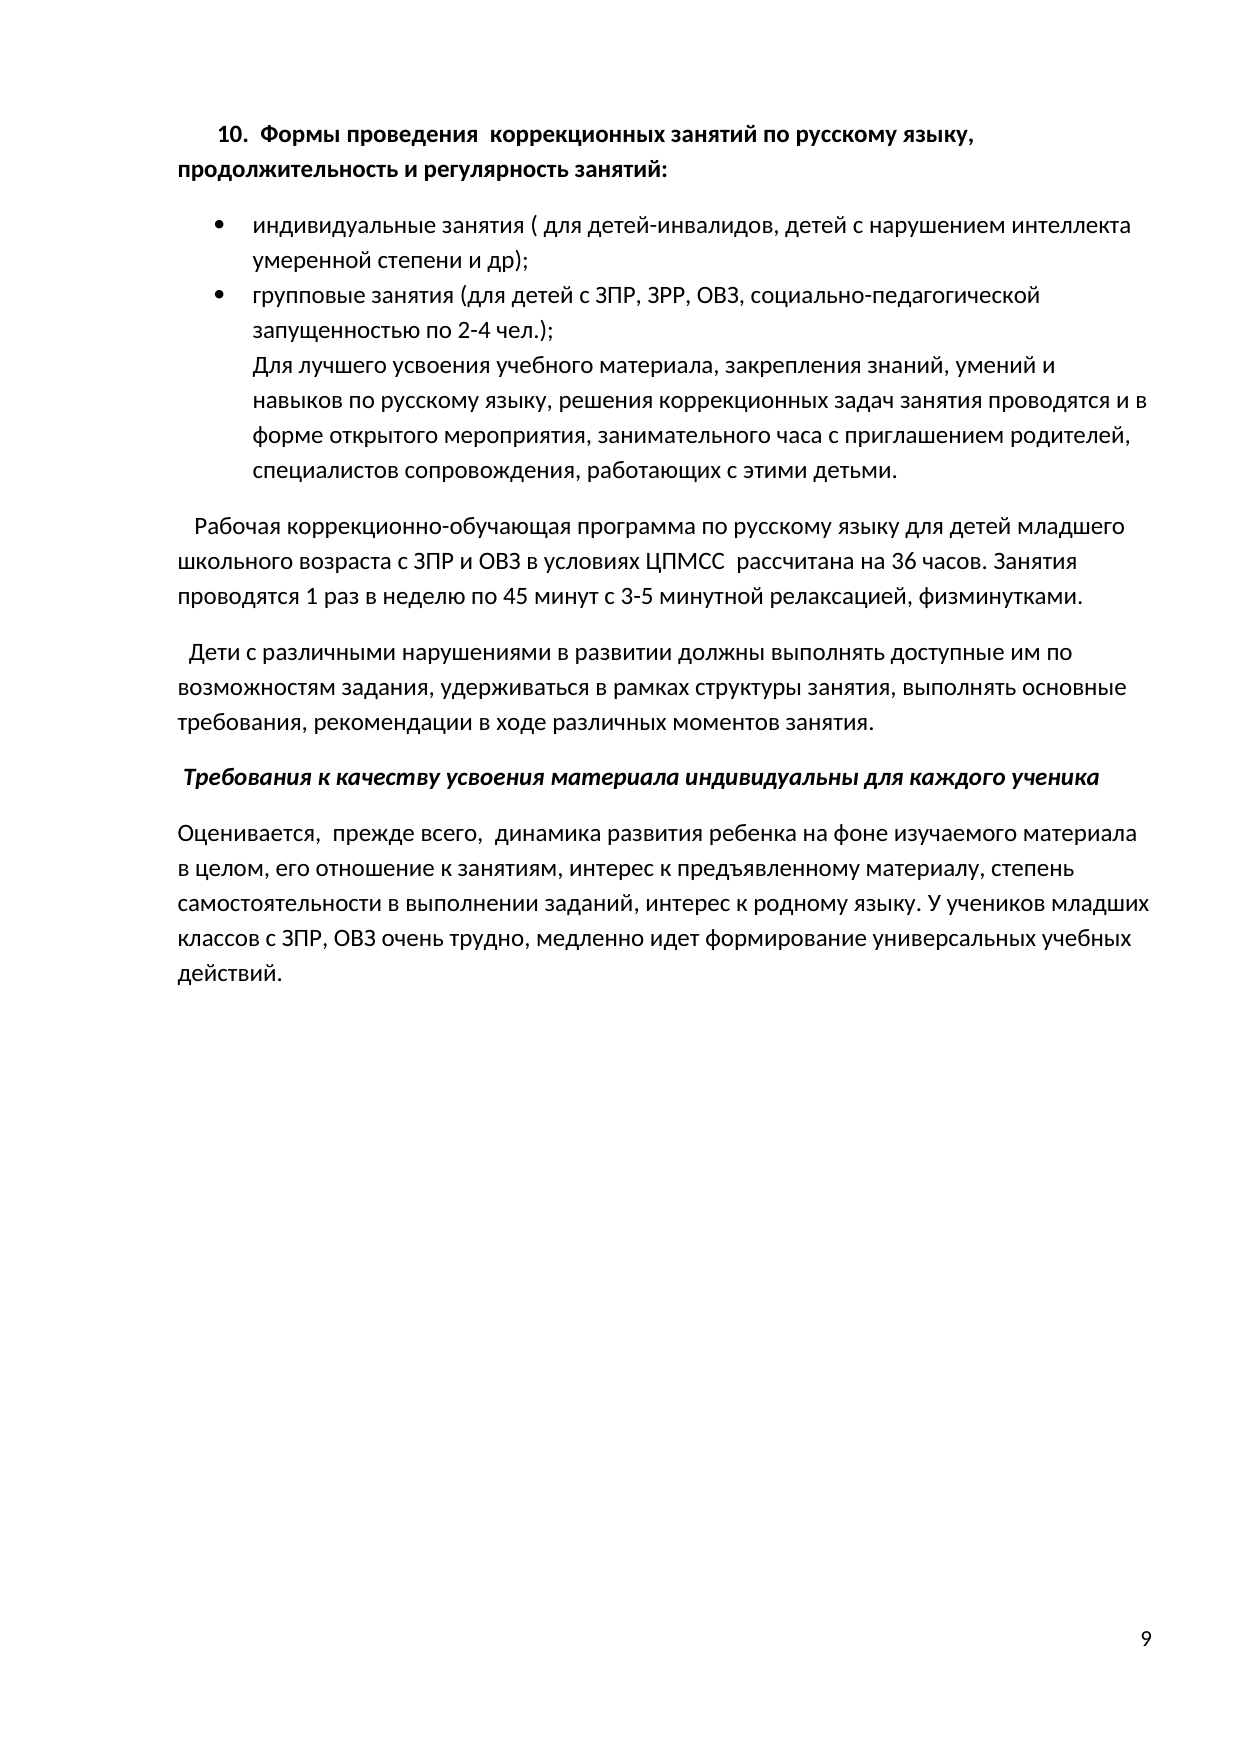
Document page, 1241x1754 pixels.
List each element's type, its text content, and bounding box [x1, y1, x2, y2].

list индивидуальные занятия ( для детей-инвалидов, детей с нарушением интеллекта умеренной степени и др); [215, 209, 1152, 274]
list групповые занятия (для детей с ЗПР, ЗРР, ОВЗ, социально-педагогической запущенностью по 2-4 чел.); [215, 279, 1152, 344]
list Для лучшего усвоения учебного материала, закрепления знаний, умений и навыков по русскому языку, решения коррекционных задач занятия проводятся и в форме открытого мероприятия, занимательного часа с приглашением родителей, специалистов сопровождения, работающих с этими детьми. [252, 349, 1152, 484]
text Оценивается, прежде всего, динамика развития ребенка на фоне изучаемого материала в целом, его отношение к занятиям, интерес к предъявленному материалу, степень самостоятельности в выполнении заданий, интерес к родному языку. У учеников младших классов с ЗПР, ОВЗ очень трудно, медленно идет формирование универсальных учебных действий. [177, 817, 1152, 988]
text Дети с различными нарушениями в развитии должны выполнять доступные им по возможностям задания, удерживаться в рамках структуры занятия, выполнять основные требования, рекомендации в ходе различных моментов занятия. [177, 636, 1152, 736]
text 10. Формы проведения коррекционных занятий по русскому языку, продолжительность и регулярность занятий: [177, 118, 1152, 184]
text Требования к качеству усвоения материала индивидуальны для каждого ученика [177, 761, 1152, 792]
text Рабочая коррекционно-обучающая программа по русскому языку для детей младшего школьного возраста с ЗПР и ОВЗ в условиях ЦПМСС рассчитана на 36 часов. Занятия проводятся 1 раз в неделю по 45 минут с 3-5 минутной релаксацией, физминутками. [177, 510, 1152, 610]
